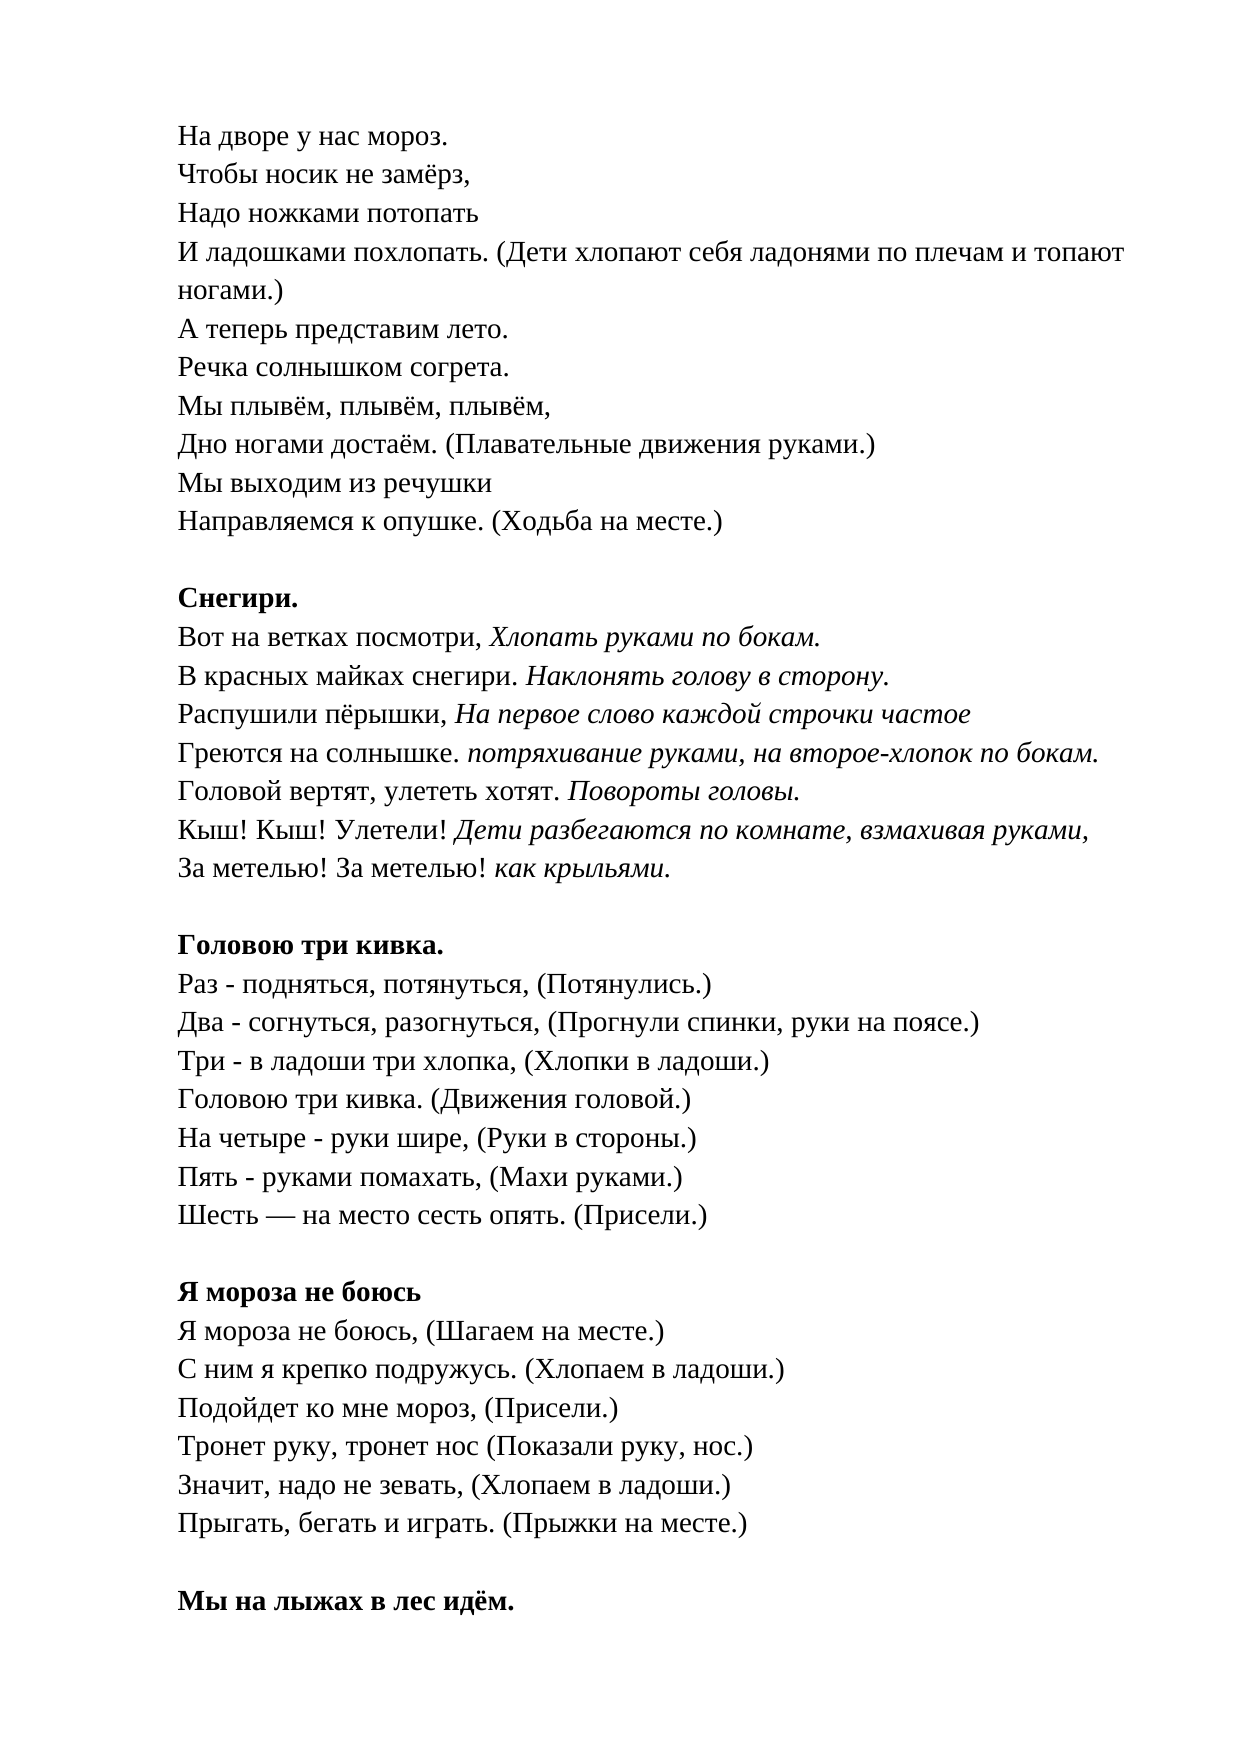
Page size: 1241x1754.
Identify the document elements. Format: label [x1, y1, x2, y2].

text [177, 118, 1152, 1616]
